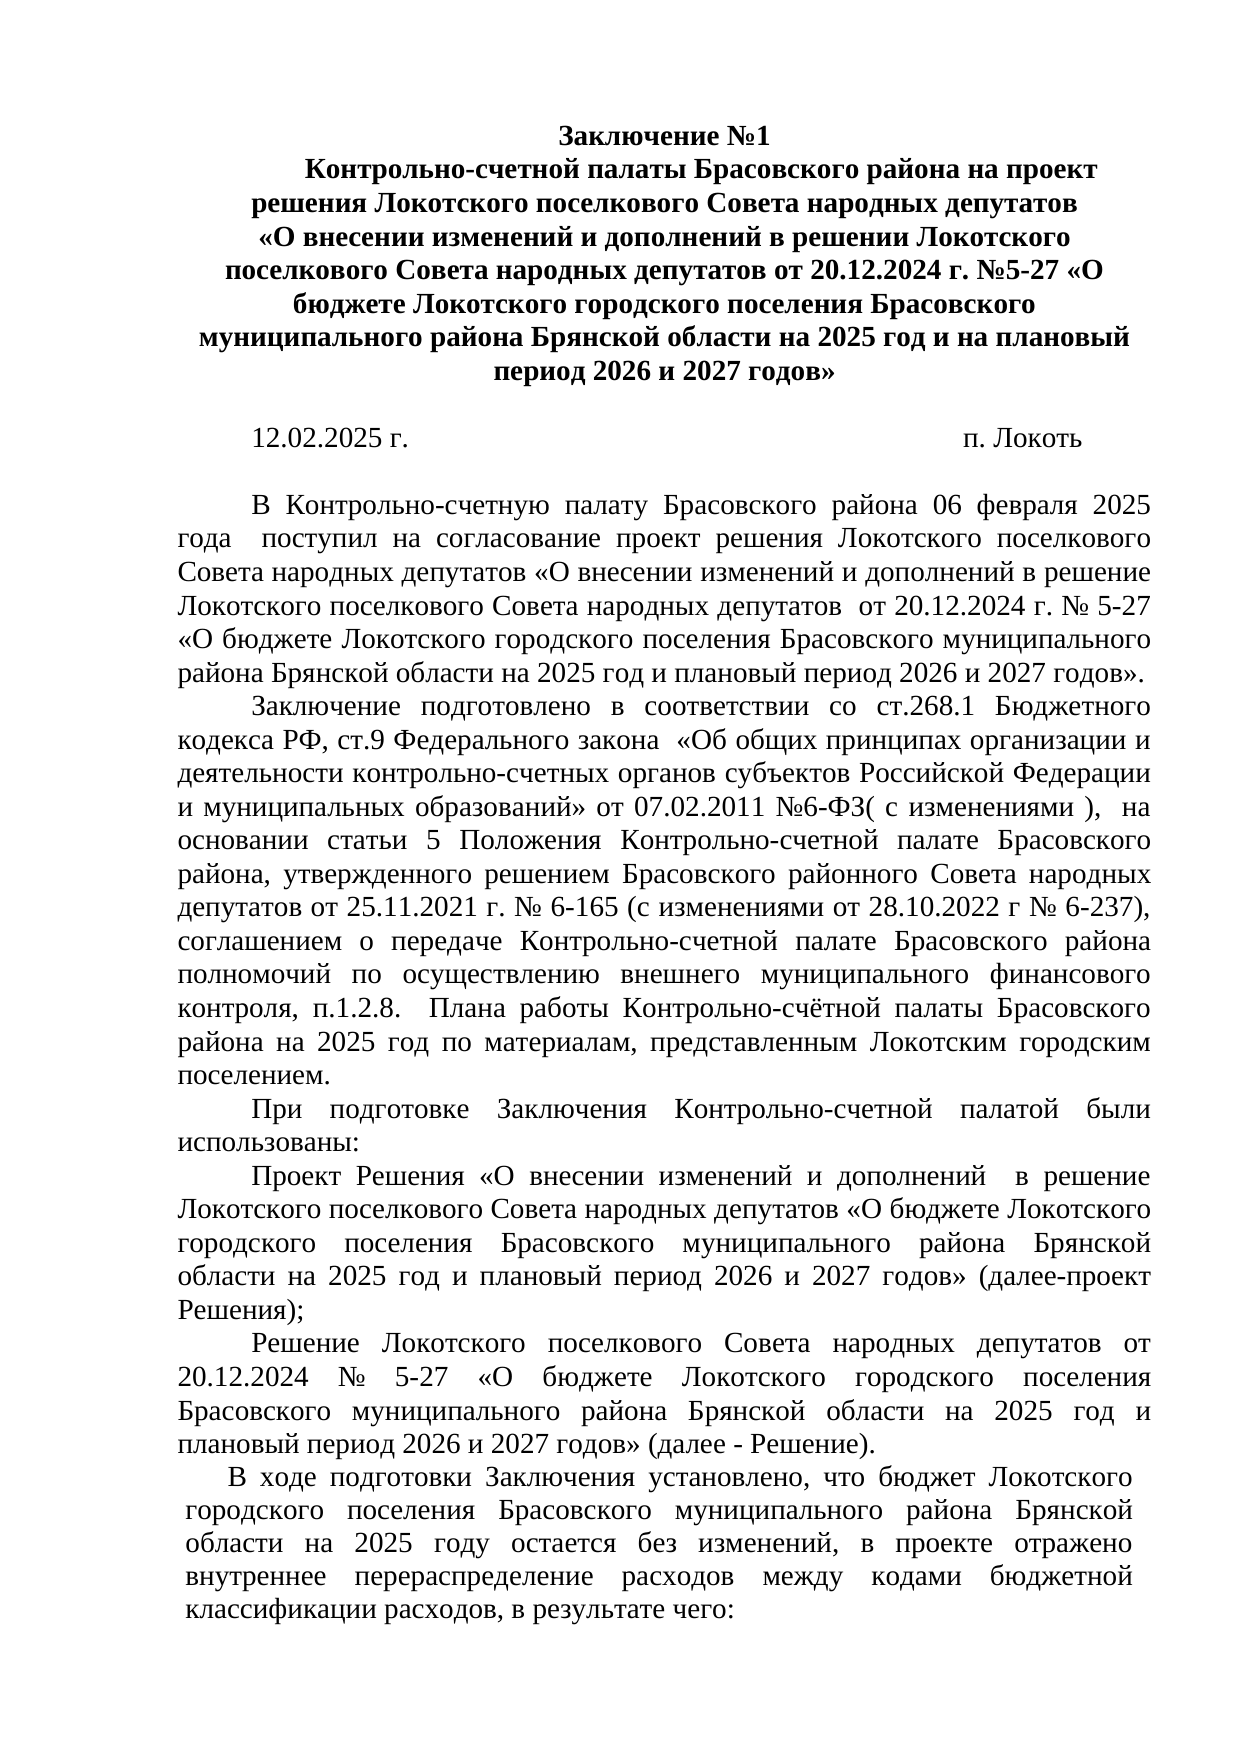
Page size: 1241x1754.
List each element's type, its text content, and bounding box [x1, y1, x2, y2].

text В ходе подготовки Заключения установлено, что бюджет Локотского городского поселения Брасовского муниципального района Брянской области на 2025 году остается без изменений, в проекте отражено внутреннее перераспределение расходов между кодами бюджетной классификации расходов, в результате чего: [185, 1460, 1134, 1625]
text Проект Решения «О внесении изменений и дополнений в решение Локотского поселкового Совета народных депутатов «О бюджете Локотского городского поселения Брасовского муниципального района Брянской области на 2025 год и плановый период 2026 и 2027 годов» (далее-проект Решения); [177, 1158, 1152, 1326]
text 12.02.2025 г. п. Локоть [177, 420, 1152, 453]
text Контрольно-счетной палаты Брасовского района на проект решения Локотского поселкового Совета народных депутатов «О внесении изменений и дополнений в решении Локотского поселкового Совета народных депутатов от 20.12.2024 г. №5-27 «О бюджете Локотского городского поселения Брасовского муниципального района Брянской области на 2025 год и на плановый период 2026 и 2027 годов» [177, 152, 1152, 386]
text В Контрольно-счетную палату Брасовского района 06 февраля 2025 года поступил на согласование проект решения Локотского поселкового Совета народных депутатов «О внесении изменений и дополнений в решение Локотского поселкового Совета народных депутатов от 20.12.2024 г. № 5-27 «О бюджете Локотского городского поселения Брасовского муниципального района Брянской области на 2025 год и плановый период 2026 и 2027 годов». [177, 487, 1152, 688]
text Заключение №1 [177, 118, 1152, 152]
text Решение Локотского поселкового Совета народных депутатов от 20.12.2024 № 5-27 «О бюджете Локотского городского поселения Брасовского муниципального района Брянской области на 2025 год и плановый период 2026 и 2027 годов» (далее - Решение). [177, 1326, 1152, 1460]
text Заключение подготовлено в соответствии со ст.268.1 Бюджетного кодекса РФ, ст.9 Федерального закона «Об общих принципах организации и деятельности контрольно-счетных органов субъектов Российской Федерации и муниципальных образований» от 07.02.2011 №6-ФЗ( с изменениями ), на основании статьи 5 Положения Контрольно-счетной палате Брасовского района, утвержденного решением Брасовского районного Совета народных депутатов от 25.11.2021 г. № 6-165 (с изменениями от 28.10.2022 г № 6-237), соглашением о передаче Контрольно-счетной палате Брасовского района полномочий по осуществлению внешнего муниципального финансового контроля, п.1.2.8. Плана работы Контрольно-счётной палаты Брасовского района на 2025 год по материалам, представленным Локотским городским поселением. [177, 688, 1152, 1091]
text При подготовке Заключения Контрольно-счетной палатой были использованы: [177, 1091, 1152, 1158]
